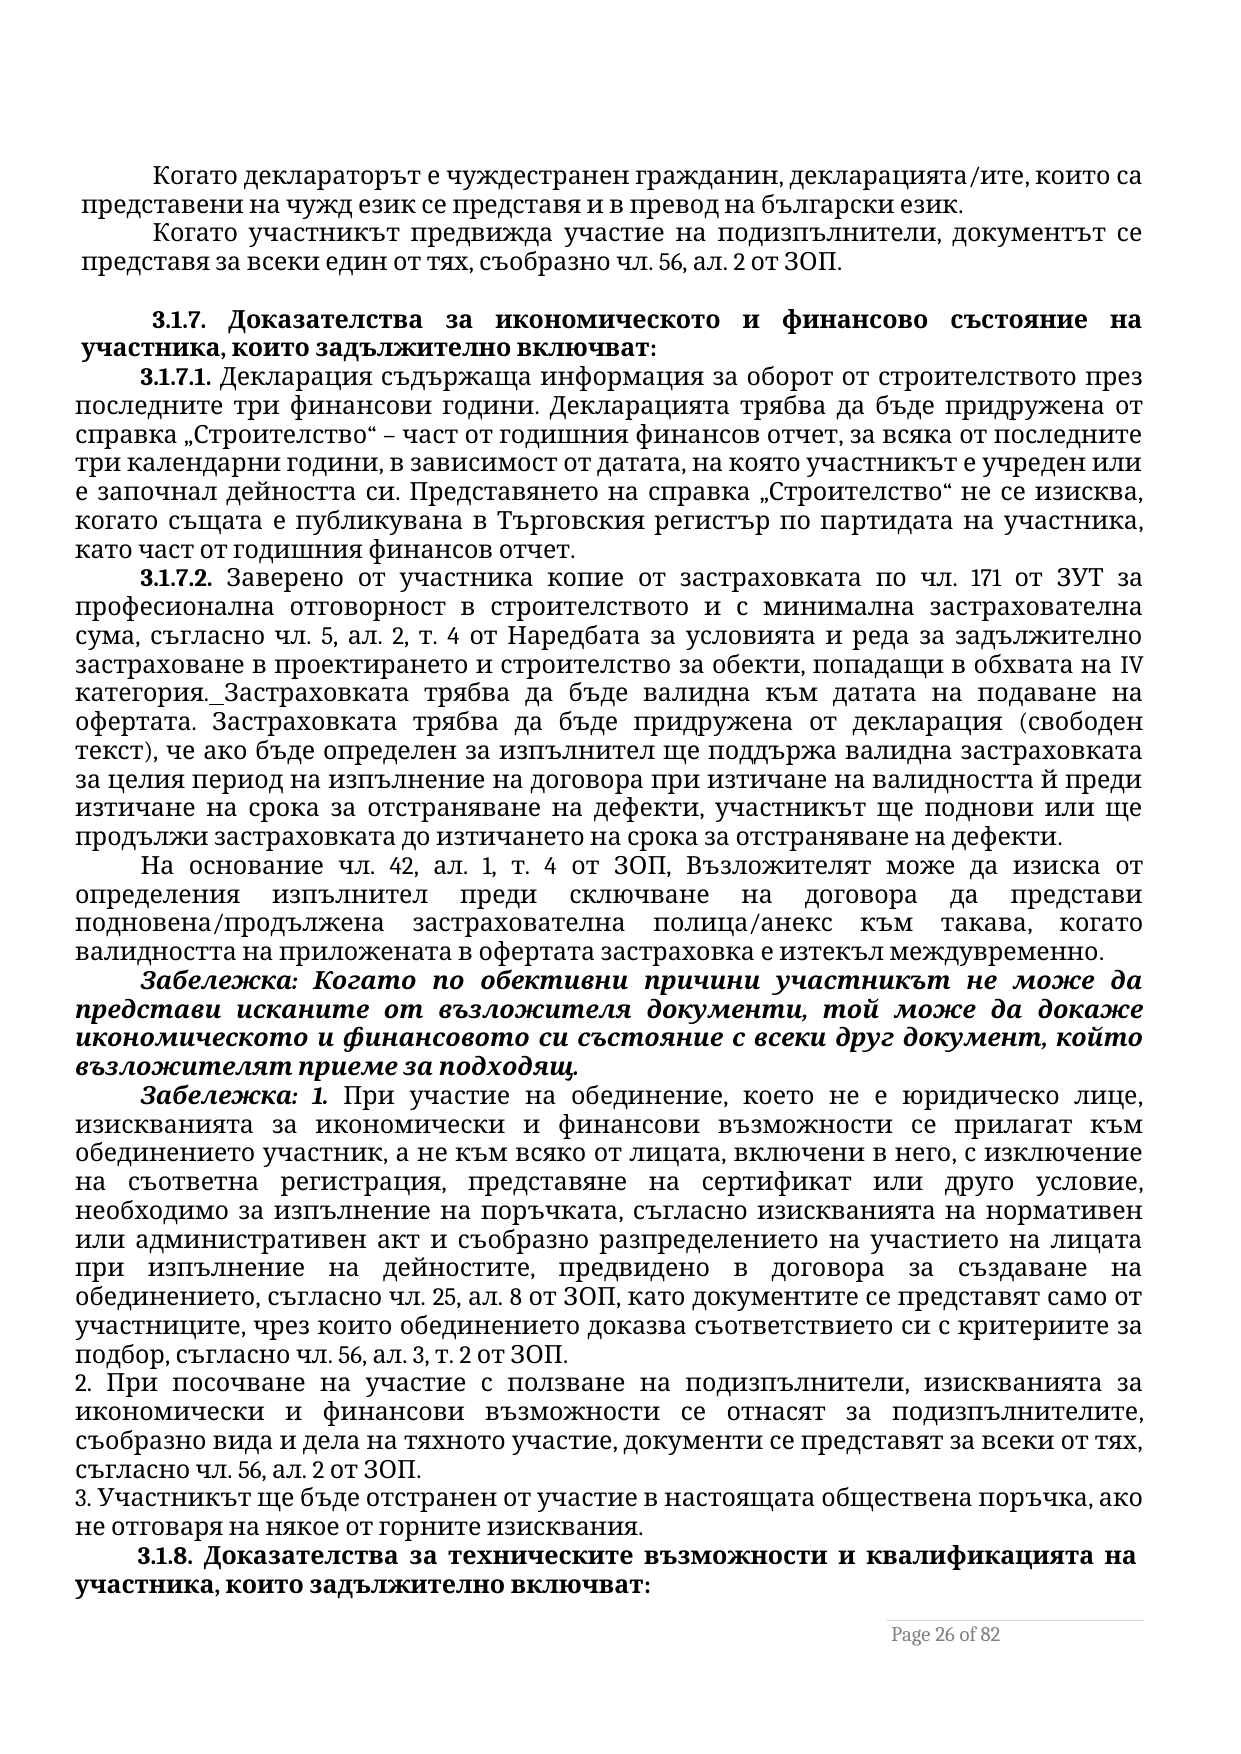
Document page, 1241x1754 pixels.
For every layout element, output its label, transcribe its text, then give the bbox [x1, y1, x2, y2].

text Когато участникът предвижда участие на подизпълнители, документът се представя за всеки един от тях, съобразно чл. 56, ал. 2 от ЗОП. [81, 219, 1143, 277]
text 3.1.7.1. Декларация съдържаща информация за оборот от строителството през последните три финансови години. Декларацията трябва да бъде придружена от справка „Строителство“ – част от годишния финансов отчет, за всяка от последните три календарни години, в зависимост от датата, на която участникът е учреден или е започнал дейността си. Представянето на справка „Строителство“ не се изисква, когато същата е публикувана в Търговския регистър по партидата на участника, като част от годишния финансов отчет. [75, 363, 1144, 564]
text 3. Участникът ще бъде отстранен от участие в настоящата обществена поръчка, ако не отговаря на някое от горните изисквания. [75, 1484, 1144, 1542]
text На основание чл. 42, ал. 1, т. 4 от ЗОП, Възложителят може да изиска от определения изпълнител преди сключване на договора да представи подновена/продължена застрахователна полица/анекс към такава, когато валидността на приложената в офертата застраховка е изтекъл междувременно. [75, 852, 1144, 967]
text 3.1.7. Доказателства за икономическото и финансово състояние на участника, които задължително включват: [81, 306, 1143, 363]
text Забележка: Когато по обективни причини участникът не може да представи исканите от възложителя документи, той може да докаже икономическото и финансовото си състояние с всеки друг документ, който възложителят приеме за подходящ. [75, 967, 1144, 1082]
text 3.1.8. Доказателства за техническите възможности и квалификацията на участника, които задължително включват: [75, 1542, 1137, 1599]
text Когато деклараторът е чуждестранен гражданин, декларацията/ите, които са представени на чужд език се представя и в превод на български език. [81, 162, 1143, 219]
text 2. При посочване на участие с ползване на подизпълнители, изискванията за икономически и финансови възможности се отнасят за подизпълнителите, съобразно вида и дела на тяхното участие, документи се представят за всеки от тях, съгласно чл. 56, ал. 2 от ЗОП. [75, 1369, 1144, 1484]
text Забележка: 1. При участие на обединение, което не е юридическо лице, изискванията за икономически и финансови възможности се прилагат към обединението участник, а не към всяко от лицата, включени в него, с изключение на съответна регистрация, представяне на сертификат или друго условие, необходимо за изпълнение на поръчката, съгласно изискванията на нормативен или административен акт и съобразно разпределението на участието на лицата при изпълнение на дейностите, предвидено в договора за създаване на обединението, съгласно чл. 25, ал. 8 от ЗОП, като документите се представят само от участниците, чрез които обединението доказва съответствието си с критериите за подбор, съгласно чл. 56, ал. 3, т. 2 от ЗОП. [75, 1082, 1144, 1369]
text 3.1.7.2. Заверено от участника копие от застраховката по чл. 171 от ЗУТ за професионална отговорност в строителството и с минимална застрахователна сума, съгласно чл. 5, ал. 2, т. 4 от Наредбата за условията и реда за задължително застраховане в проектирането и строителство за обекти, попадащи в обхвата на IV категория. Застраховката трябва да бъде валидна към датата на подаване на офертата. Застраховката трябва да бъде придружена от декларация (свободен текст), че ако бъде определен за изпълнител ще поддържа валидна застраховката за целия период на изпълнение на договора при изтичане на валидността й преди изтичане на срока за отстраняване на дефекти, участникът ще поднови или ще продължи застраховката до изтичането на срока за отстраняване на дефекти. [75, 564, 1144, 852]
